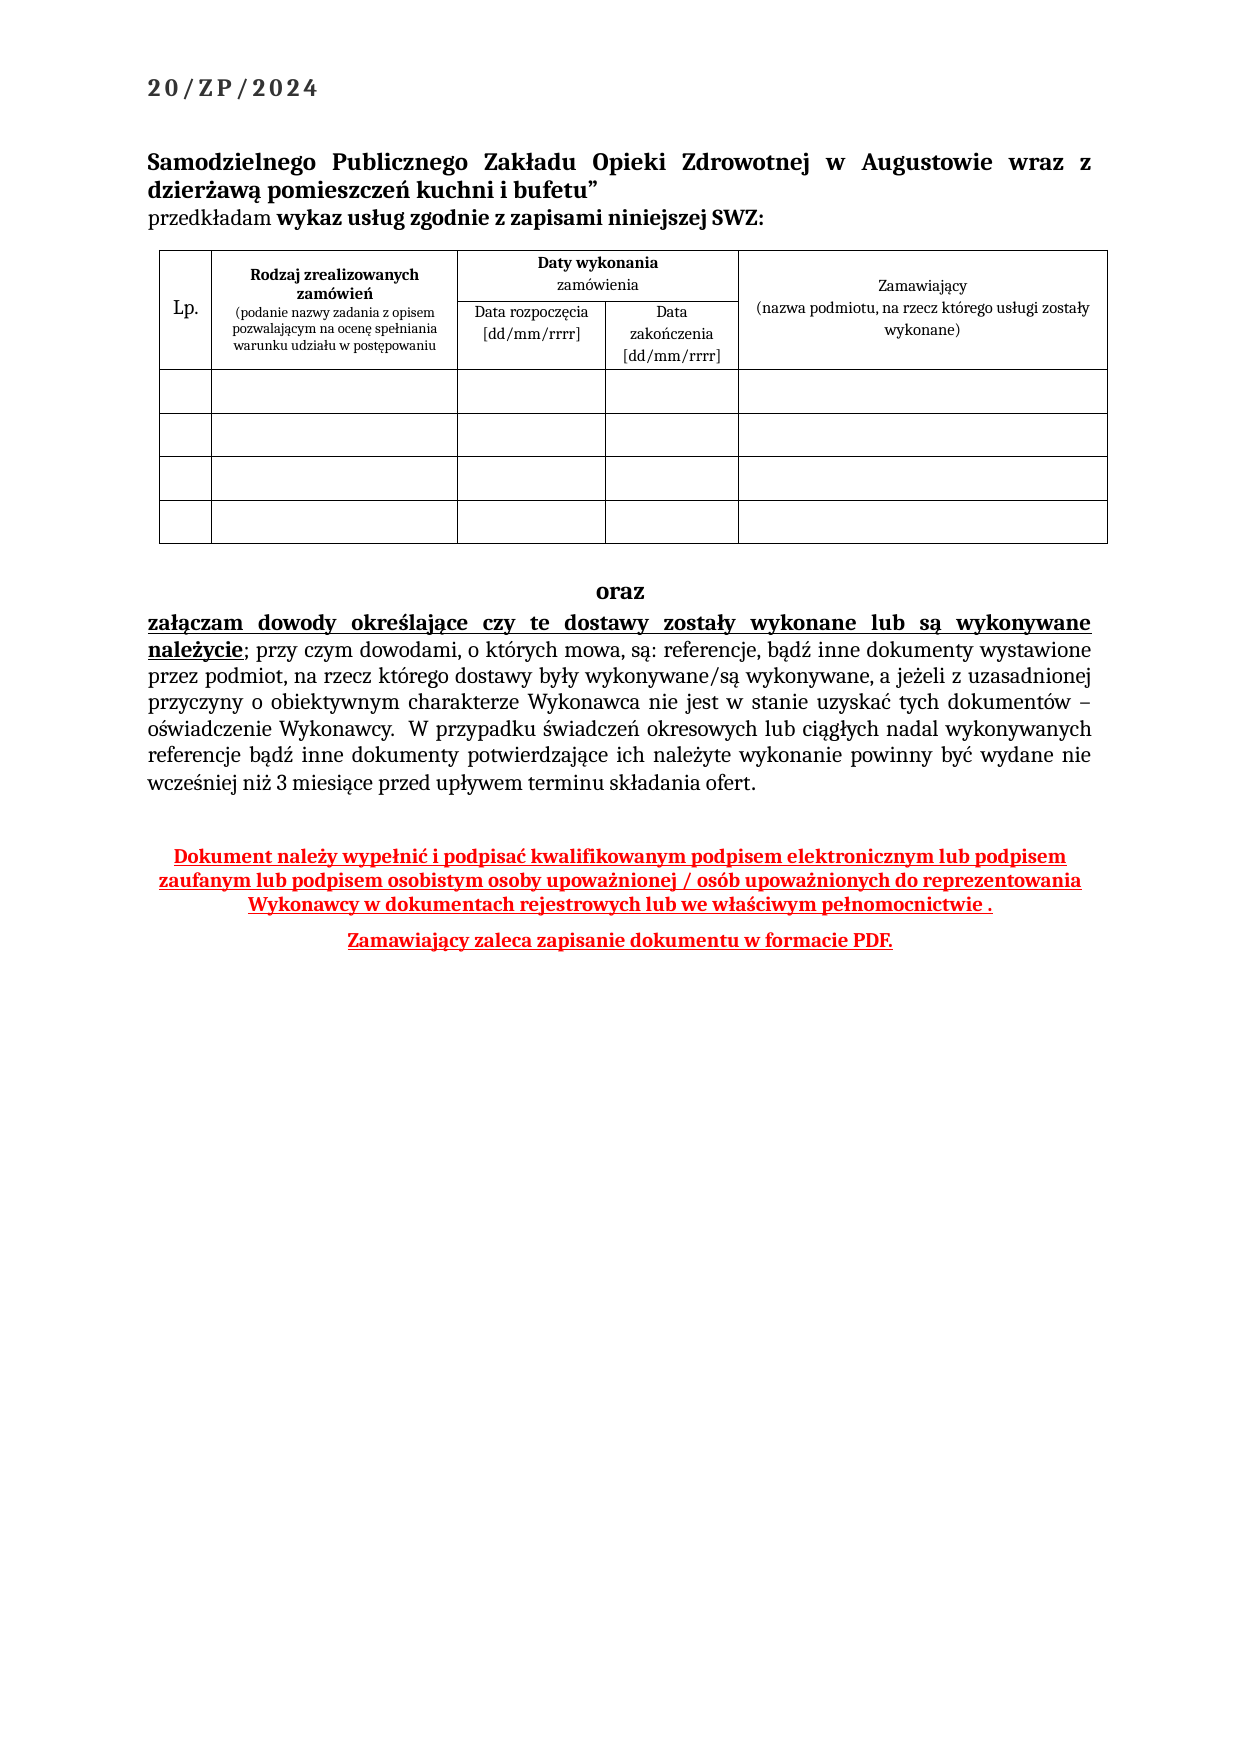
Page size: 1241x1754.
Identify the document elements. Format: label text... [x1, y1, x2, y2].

table_cell [739, 414, 1107, 456]
table_cell [160, 414, 211, 456]
text Dokument należy wypełnić i podpisać kwalifikowanym podpisem elektronicznym lub podpisem zaufanym lub podpisem osobistym osoby upoważnionej / osób upoważnionych do reprezentowania Wykonawcy w dokumentach rejestrowych lub we właściwym pełnomocnictwie . [148, 845, 1093, 917]
table_cell [212, 501, 457, 543]
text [148, 148, 1093, 205]
text przedkładam wykaz usług zgodnie z zapisami niniejszej SWZ: [148, 205, 1093, 231]
table_cell [739, 457, 1107, 499]
table_cell [739, 370, 1107, 413]
table_cell [160, 370, 211, 413]
table_header Daty wykonania zamówienia [458, 251, 738, 301]
table_header Lp. [160, 251, 211, 369]
text załączam dowody określające czy te dostawy zostały wykonane lub są wykonywane należycie; przy czym dowodami, o których mowa, są: referencje, bądź inne dokumenty wystawione przez podmiot, na rzecz którego dostawy były wykonywane/są wykonywane, a jeżeli z uzasadnionej przyczyny o obiektywnym charakterze Wykonawca nie jest w stanie uzyskać tych dokumentów – oświadczenie Wykonawcy. W przypadku świadczeń okresowych lub ciągłych nadal wykonywanych referencje bądź inne dokumenty potwierdzające ich należyte wykonanie powinny być wydane nie wcześniej niż 3 miesiące przed upływem terminu składania ofert. [148, 610, 1093, 797]
table_cell [458, 370, 605, 413]
table_cell Data zakończenia [dd/mm/rrrr] [606, 302, 738, 369]
table_cell Data rozpoczęcia [dd/mm/rrrr] [458, 302, 605, 369]
table_cell [212, 414, 457, 456]
table_cell [160, 501, 211, 543]
table_cell [739, 501, 1107, 543]
table_cell [606, 457, 738, 499]
table_cell [606, 501, 738, 543]
text oraz [148, 577, 1093, 606]
table_cell [606, 414, 738, 456]
table_cell [606, 370, 738, 413]
table_cell [458, 501, 605, 543]
table_cell [160, 457, 211, 499]
table_header Rodzaj zrealizowanych zamówień (podanie nazwy zadania z opisem pozwalającym na ocenę spełniania warunku udziału w postępowaniu [212, 251, 457, 369]
table_cell [458, 414, 605, 456]
table_cell [212, 457, 457, 499]
table_cell [458, 457, 605, 499]
text Zamawiający zaleca zapisanie dokumentu w formacie PDF. [148, 929, 1093, 953]
table_cell [212, 370, 457, 413]
table_header Zamawiający (nazwa podmiotu, na rzecz którego usługi zostały wykonane) [739, 251, 1107, 369]
